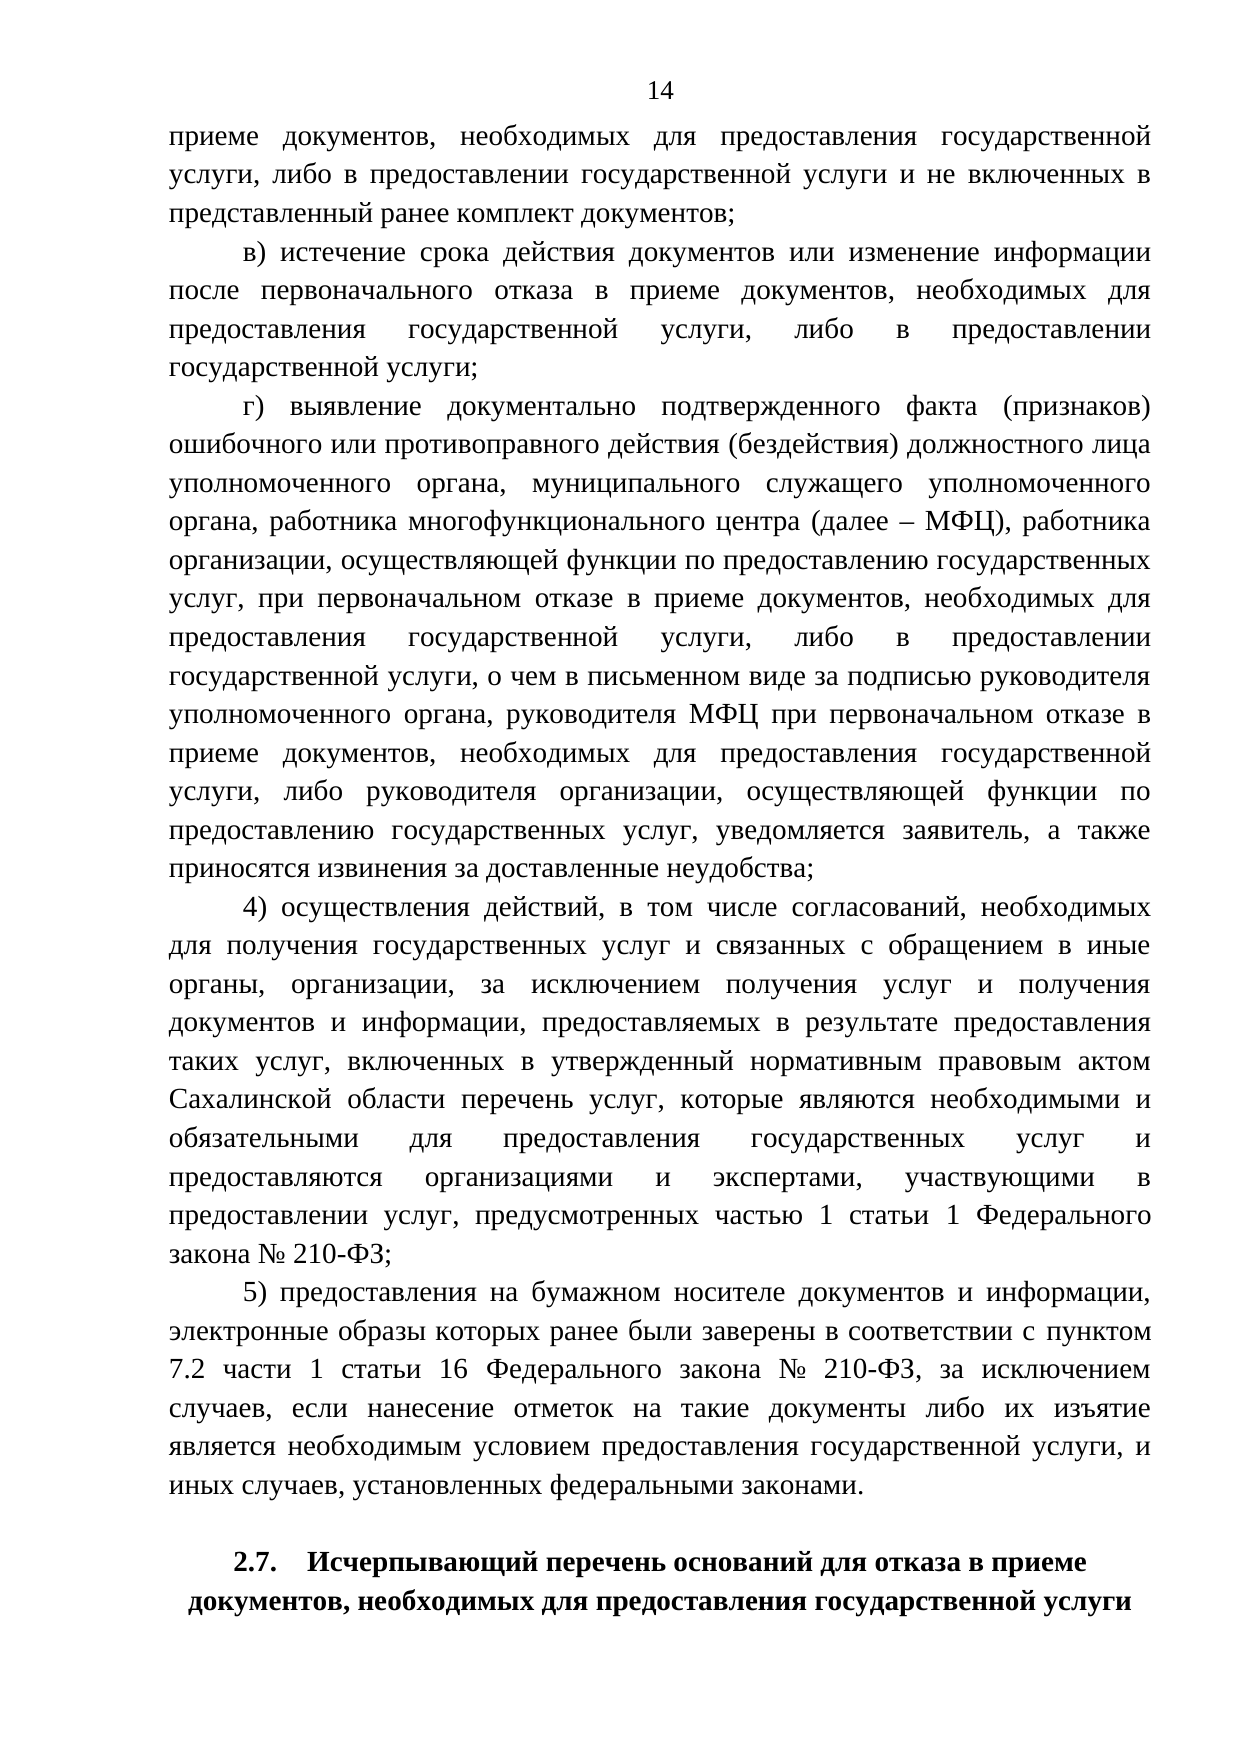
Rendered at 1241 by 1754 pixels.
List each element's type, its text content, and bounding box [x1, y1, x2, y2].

text 5) предоставления на бумажном носителе документов и информации, электронные образы которых ранее были заверены в соответствии с пунктом 7.2 части 1 статьи 16 Федерального закона № 210-ФЗ, за исключением случаев, если нанесение отметок на такие документы либо их изъятие является необходимым условием предоставления государственной услуги, и иных случаев, установленных федеральными законами. [169, 1274, 1152, 1501]
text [169, 118, 1152, 229]
text в) истечение срока действия документов или изменение информации после первоначального отказа в приеме документов, необходимых для предоставления государственной услуги, либо в предоставлении государственной услуги; [169, 234, 1152, 383]
title Исчерпывающий перечень оснований для отказа в приеме документов, необходимых для предоставления государственной услуги [169, 1544, 1152, 1616]
text г) выявление документально подтвержденного факта (признаков) ошибочного или противоправного действия (бездействия) должностного лица уполномоченного органа, муниципального служащего уполномоченного органа, работника многофункционального центра (далее – МФЦ), работника организации, осуществляющей функции по предоставлению государственных услуг, при первоначальном отказе в приеме документов, необходимых для предоставления государственной услуги, либо в предоставлении государственной услуги, о чем в письменном виде за подписью руководителя уполномоченного органа, руководителя МФЦ при первоначальном отказе в приеме документов, необходимых для предоставления государственной услуги, либо руководителя организации, осуществляющей функции по предоставлению государственных услуг, уведомляется заявитель, а также приносятся извинения за доставленные неудобства; [169, 388, 1152, 884]
text 4) осуществления действий, в том числе согласований, необходимых для получения государственных услуг и связанных с обращением в иные органы, организации, за исключением получения услуг и получения документов и информации, предоставляемых в результате предоставления таких услуг, включенных в утвержденный нормативным правовым актом Сахалинской области перечень услуг, которые являются необходимыми и обязательными для предоставления государственных услуг и предоставляются организациями и экспертами, участвующими в предоставлении услуг, предусмотренных частью 1 статьи 1 Федерального закона № 210-ФЗ; [169, 889, 1152, 1269]
